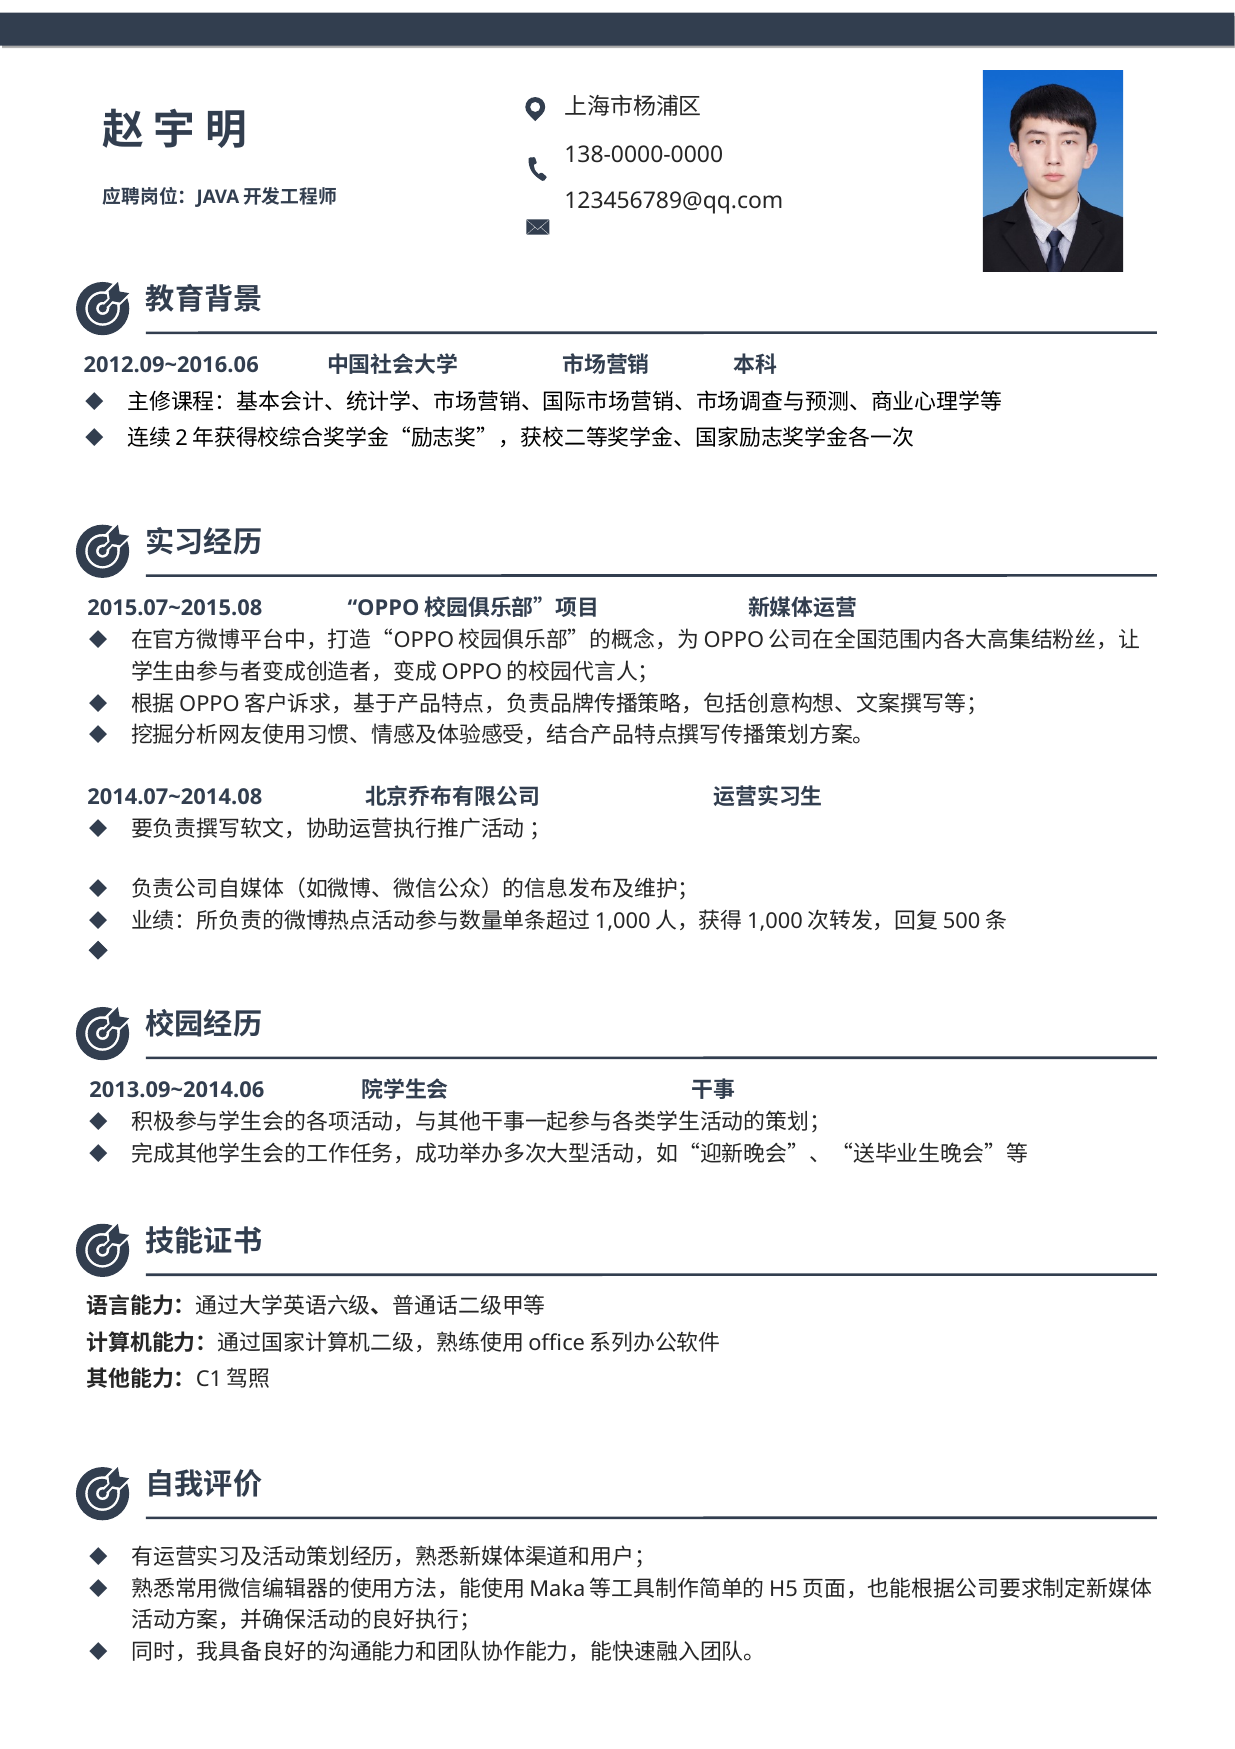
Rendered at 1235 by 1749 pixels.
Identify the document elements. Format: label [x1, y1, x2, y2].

picture [982, 70, 1124, 272]
